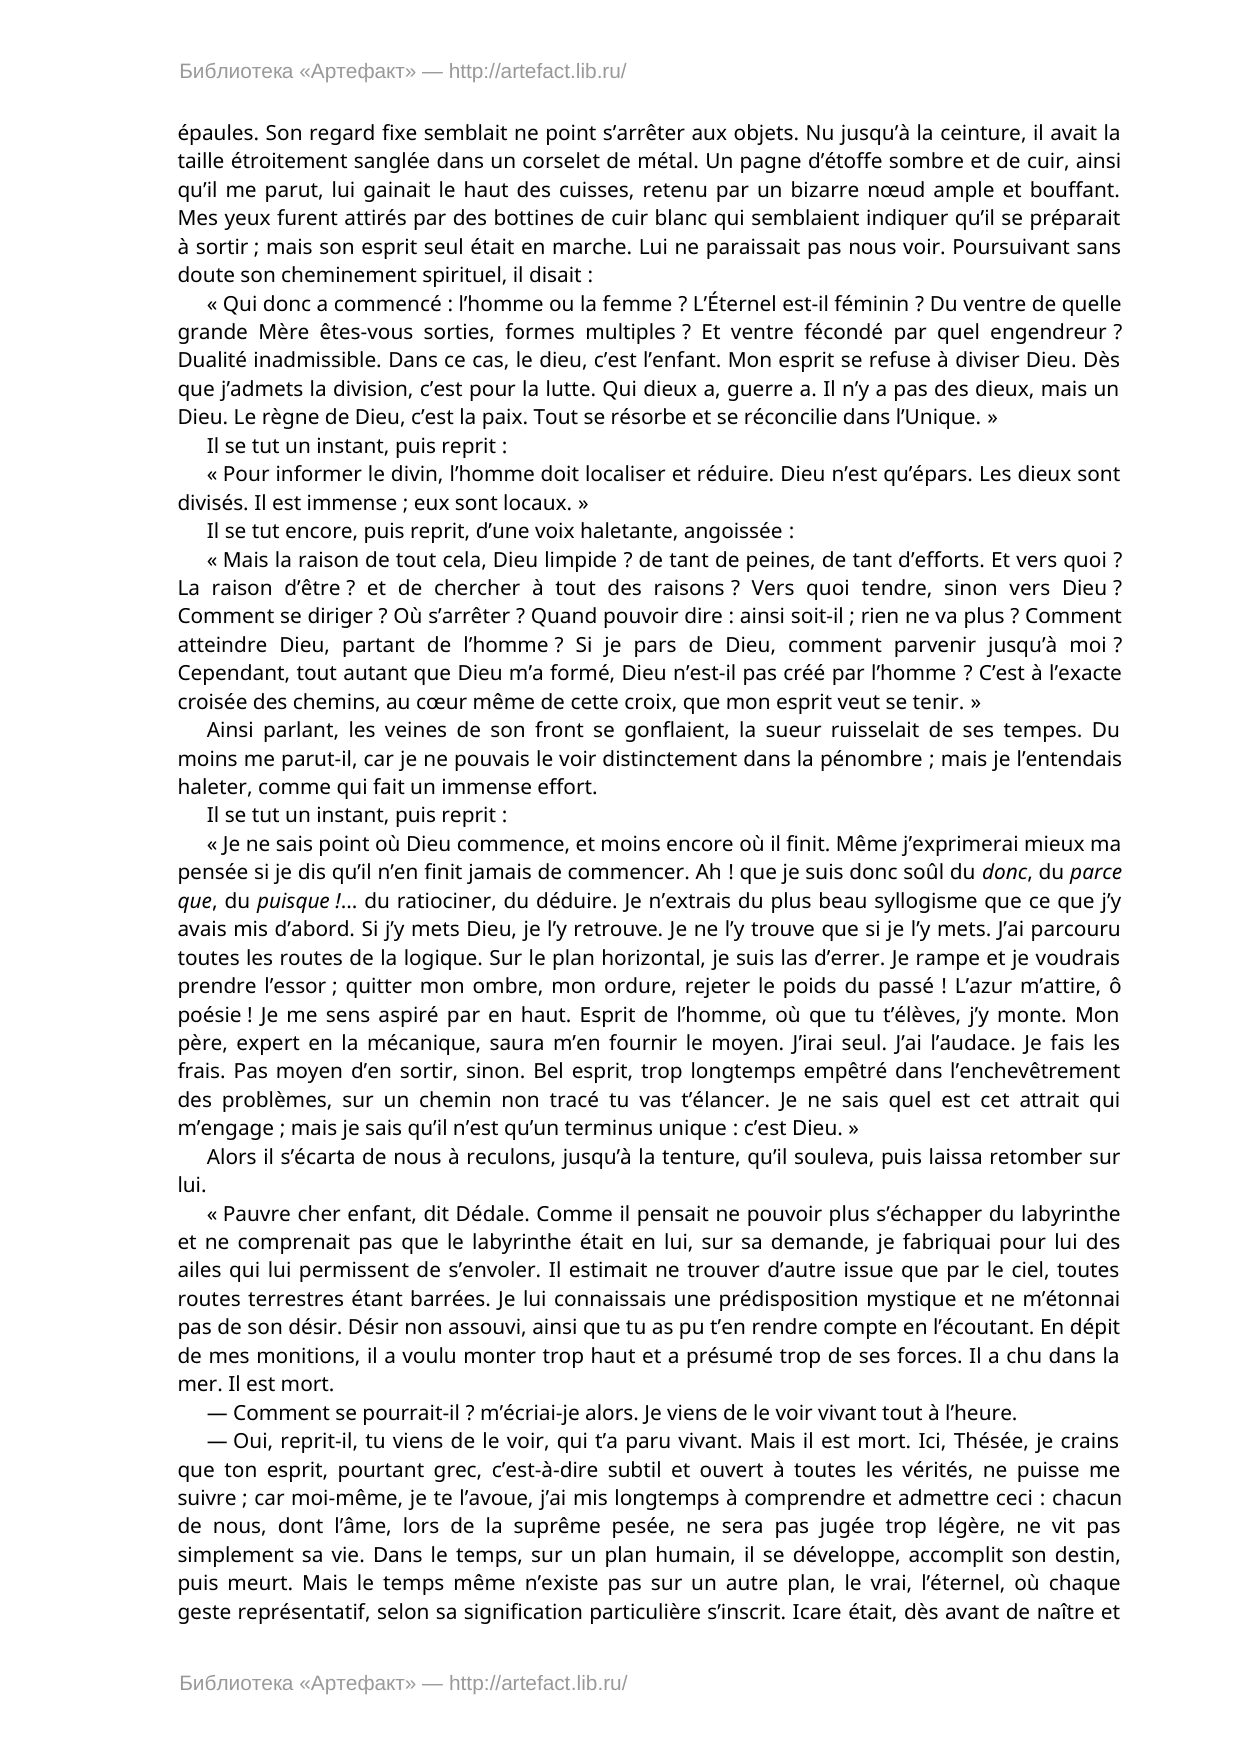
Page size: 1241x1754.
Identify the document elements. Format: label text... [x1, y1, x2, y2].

text Il se tut encore, puis reprit, d’une voix haletante, angoissée : [177, 516, 1122, 545]
text — Comment se pourrait-il ? m’écriai-je alors. Je viens de le voir vivant tout à l’heure. [177, 1398, 1122, 1426]
text « Pour informer le divin, l’homme doit localiser et réduire. Dieu n’est qu’épars. Les dieux sont divisés. Il est immense ; eux sont locaux. » [177, 459, 1122, 516]
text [177, 118, 1122, 289]
text « Qui donc a commencé : l’homme ou la femme ? L’Éternel est-il féminin ? Du ventre de quelle grande Mère êtes-vous sorties, formes multiples ? Et ventre fécondé par quel engendreur ? Dualité inadmissible. Dans ce cas, le dieu, c’est l’enfant. Mon esprit se refuse à diviser Dieu. Dès que j’admets la division, c’est pour la lutte. Qui dieux a, guerre a. Il n’y a pas des dieux, mais un Dieu. Le règne de Dieu, c’est la paix. Tout se résorbe et se réconcilie dans l’Unique. » [177, 289, 1122, 431]
text Il se tut un instant, puis reprit : [177, 801, 1122, 829]
text Alors il s’écarta de nous à reculons, jusqu’à la tenture, qu’il souleva, puis laissa retomber sur lui. [177, 1142, 1122, 1199]
text « Pauvre cher enfant, dit Dédale. Comme il pensait ne pouvoir plus s’échapper du labyrinthe et ne comprenait pas que le labyrinthe était en lui, sur sa demande, je fabriquai pour lui des ailes qui lui permissent de s’envoler. Il estimait ne trouver d’autre issue que par le ciel, toutes routes terrestres étant barrées. Je lui connaissais une prédisposition mystique et ne m’étonnai pas de son désir. Désir non assouvi, ainsi que tu as pu t’en rendre compte en l’écoutant. En dépit de mes monitions, il a voulu monter trop haut et a présumé trop de ses forces. Il a chu dans la mer. Il est mort. [177, 1199, 1122, 1398]
text « Je ne sais point où Dieu commence, et moins encore où il finit. Même j’exprimerai mieux ma pensée si je dis qu’il n’en finit jamais de commencer. Ah ! que je suis donc soûl du donc, du parce que, du puisque !... du ratiociner, du déduire. Je n’extrais du plus beau syllogisme que ce que j’y avais mis d’abord. Si j’y mets Dieu, je l’y retrouve. Je ne l’y trouve que si je l’y mets. J’ai parcouru toutes les routes de la logique. Sur le plan horizontal, je suis las d’errer. Je rampe et je voudrais prendre l’essor ; quitter mon ombre, mon ordure, rejeter le poids du passé ! L’azur m’attire, ô poésie ! Je me sens aspiré par en haut. Esprit de l’homme, où que tu t’élèves, j’y monte. Mon père, expert en la mécanique, saura m’en fournir le moyen. J’irai seul. J’ai l’audace. Je fais les frais. Pas moyen d’en sortir, sinon. Bel esprit, trop longtemps empêtré dans l’enchevêtrement des problèmes, sur un chemin non tracé tu vas t’élancer. Je ne sais quel est cet attrait qui m’engage ; mais je sais qu’il n’est qu’un terminus unique : c’est Dieu. » [177, 829, 1122, 1142]
text Ainsi parlant, les veines de son front se gonflaient, la sueur ruisselait de ses tempes. Du moins me parut-il, car je ne pouvais le voir distinctement dans la pénombre ; mais je l’entendais haleter, comme qui fait un immense effort. [177, 715, 1122, 801]
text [177, 1426, 1122, 1625]
text « Mais la raison de tout cela, Dieu limpide ? de tant de peines, de tant d’efforts. Et vers quoi ? La raison d’être ? et de chercher à tout des raisons ? Vers quoi tendre, sinon vers Dieu ? Comment se diriger ? Où s’arrêter ? Quand pouvoir dire : ainsi soit-il ; rien ne va plus ? Comment atteindre Dieu, partant de l’homme ? Si je pars de Dieu, comment parvenir jusqu’à moi ? Cependant, tout autant que Dieu m’a formé, Dieu n’est-il pas créé par l’homme ? C’est à l’exacte croisée des chemins, au cœur même de cette croix, que mon esprit veut se tenir. » [177, 545, 1122, 715]
text Il se tut un instant, puis reprit : [177, 431, 1122, 459]
